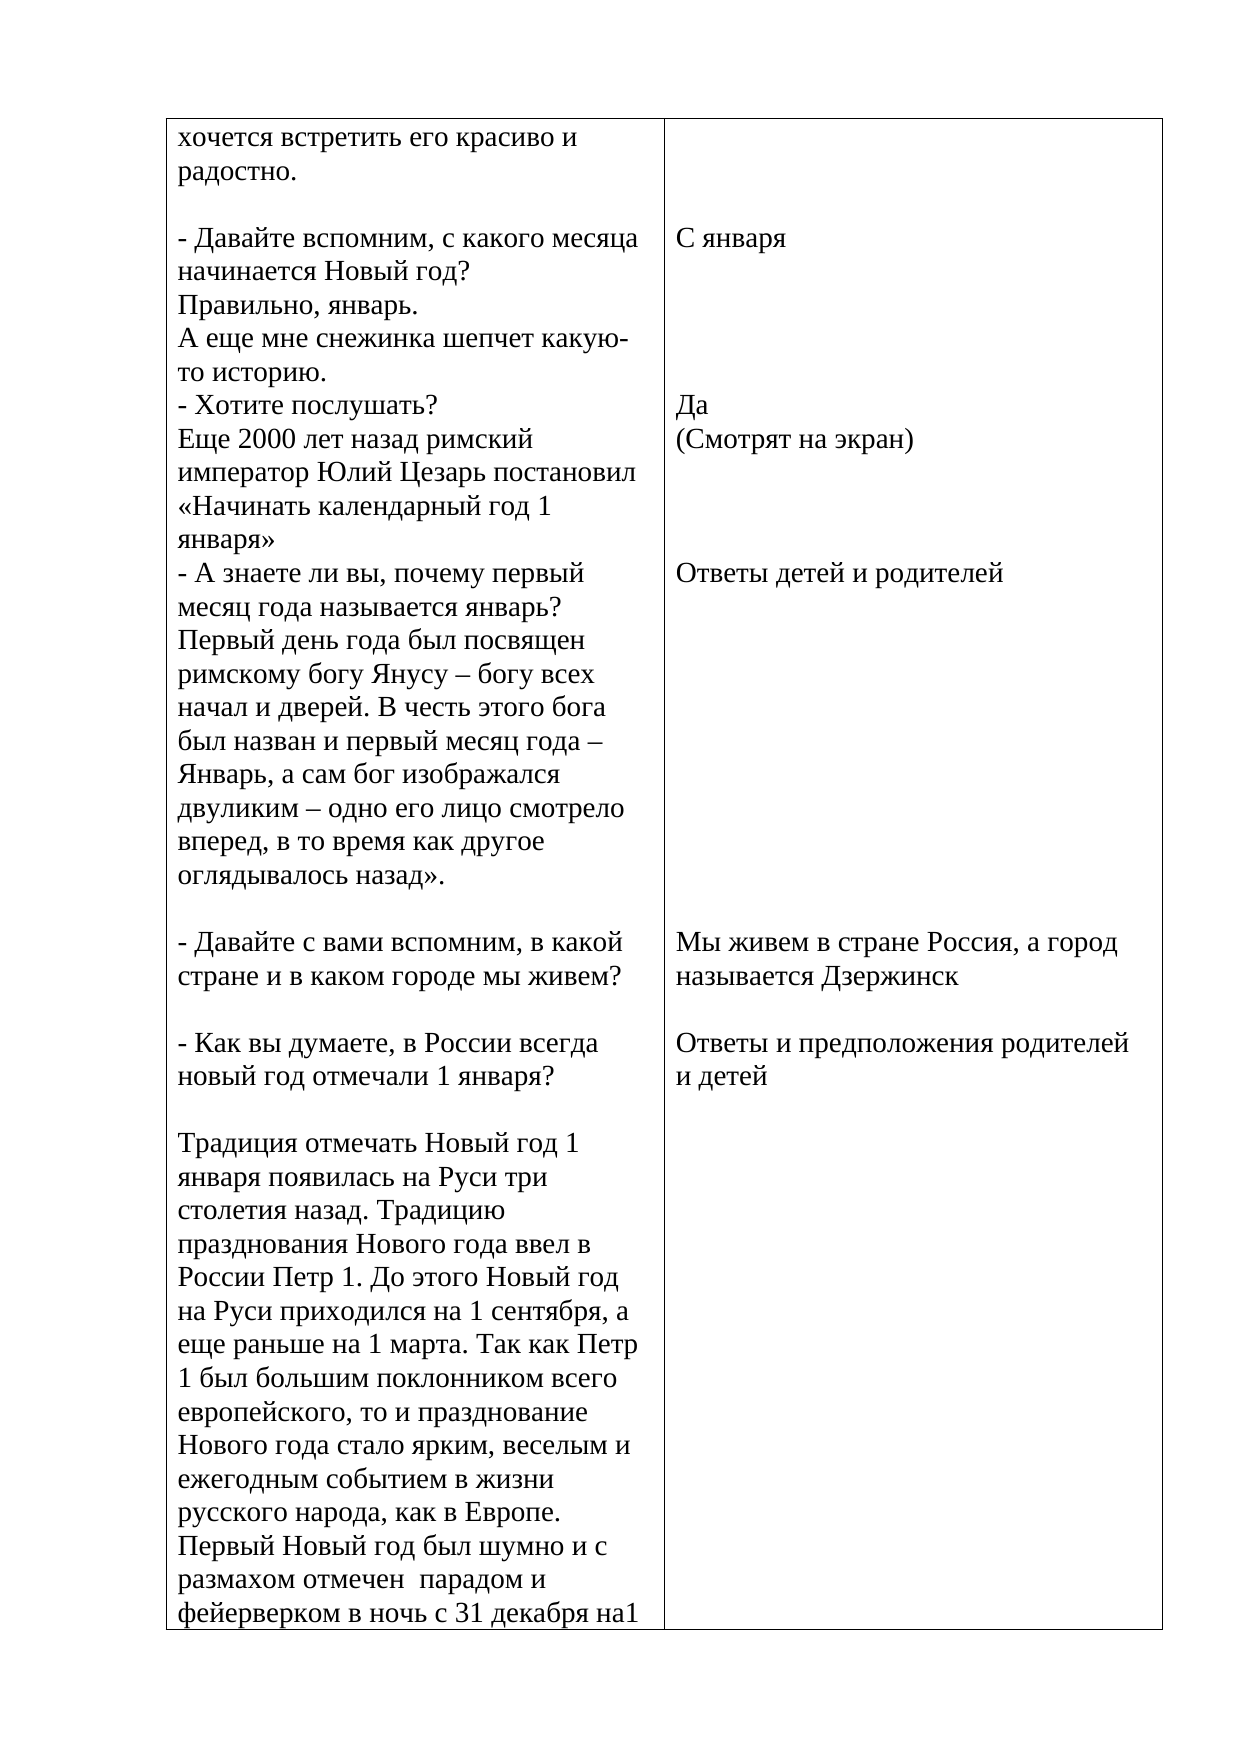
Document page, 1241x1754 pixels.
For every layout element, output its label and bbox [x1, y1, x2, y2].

table_cell [167, 119, 664, 1628]
table_cell [665, 119, 1162, 1628]
